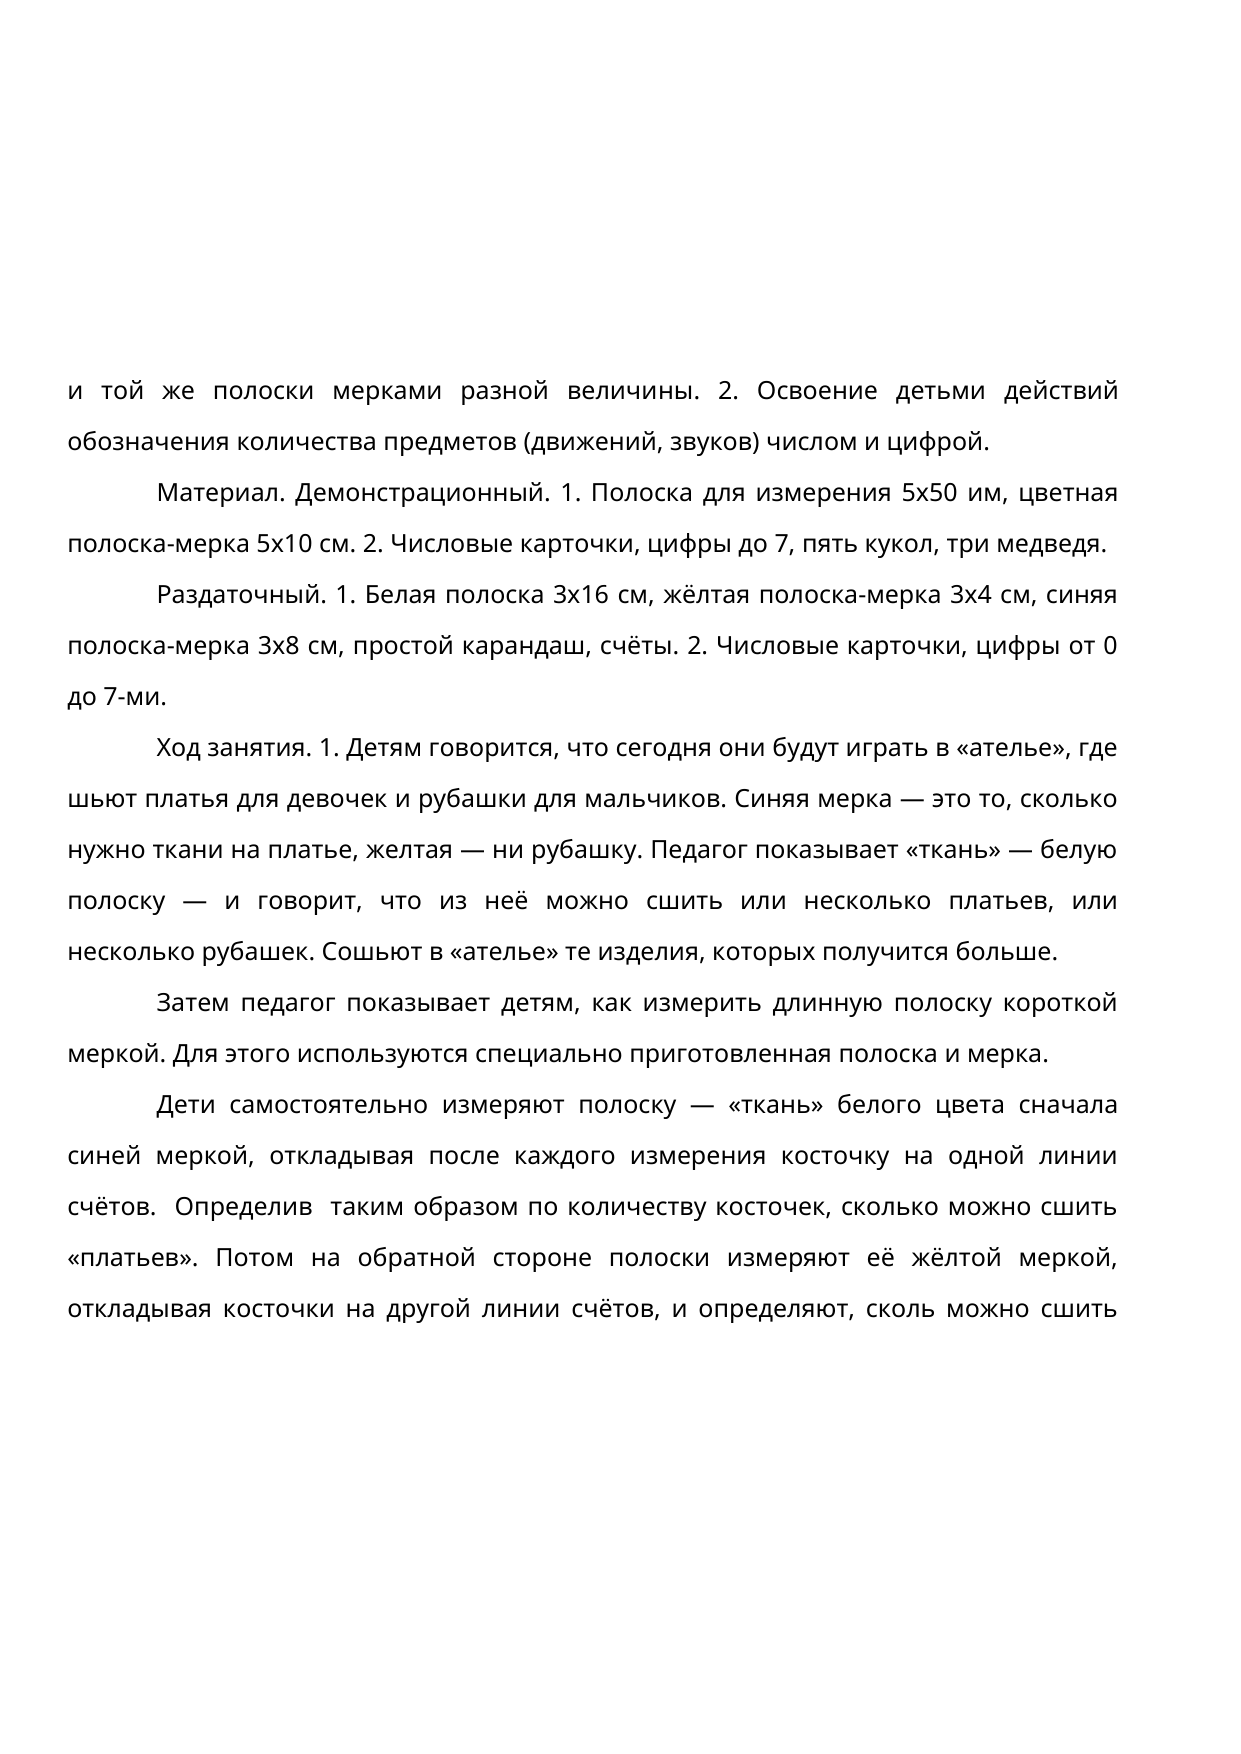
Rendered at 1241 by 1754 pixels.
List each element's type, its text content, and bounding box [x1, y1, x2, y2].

text Материал. Демонстрационный. 1. Полоска для измерения 5x50 им, цветная полоска-мерка 5x10 см. 2. Числовые карточки, цифры до 7, пять кукол, три медведя. [67, 474, 1119, 559]
text Затем педагог показывает детям, как измерить длинную полоску короткой меркой. Для этого используются специально приготовленная полоска и мерка. [67, 985, 1119, 1070]
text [67, 1087, 1119, 1325]
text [67, 372, 1119, 457]
text Ход занятия. 1. Детям говорится, что сегодня они будут играть в «ателье», где шьют платья для девочек и рубашки для мальчиков. Синяя мерка — это то, сколько нужно ткани на платье, желтая — ни рубашку. Педагог показывает «ткань» — белую полоску — и говорит, что из неё можно сшить или несколько платьев, или несколько рубашек. Сошьют в «ателье» те изделия, которых получится больше. [67, 730, 1119, 968]
text Раздаточный. 1. Белая полоска 3x16 см, жёлтая полоска-мерка 3х4 см, синяя полоска-мерка 3x8 см, простой карандаш, счёты. 2. Числовые карточки, цифры от 0 до 7-ми. [67, 577, 1119, 713]
